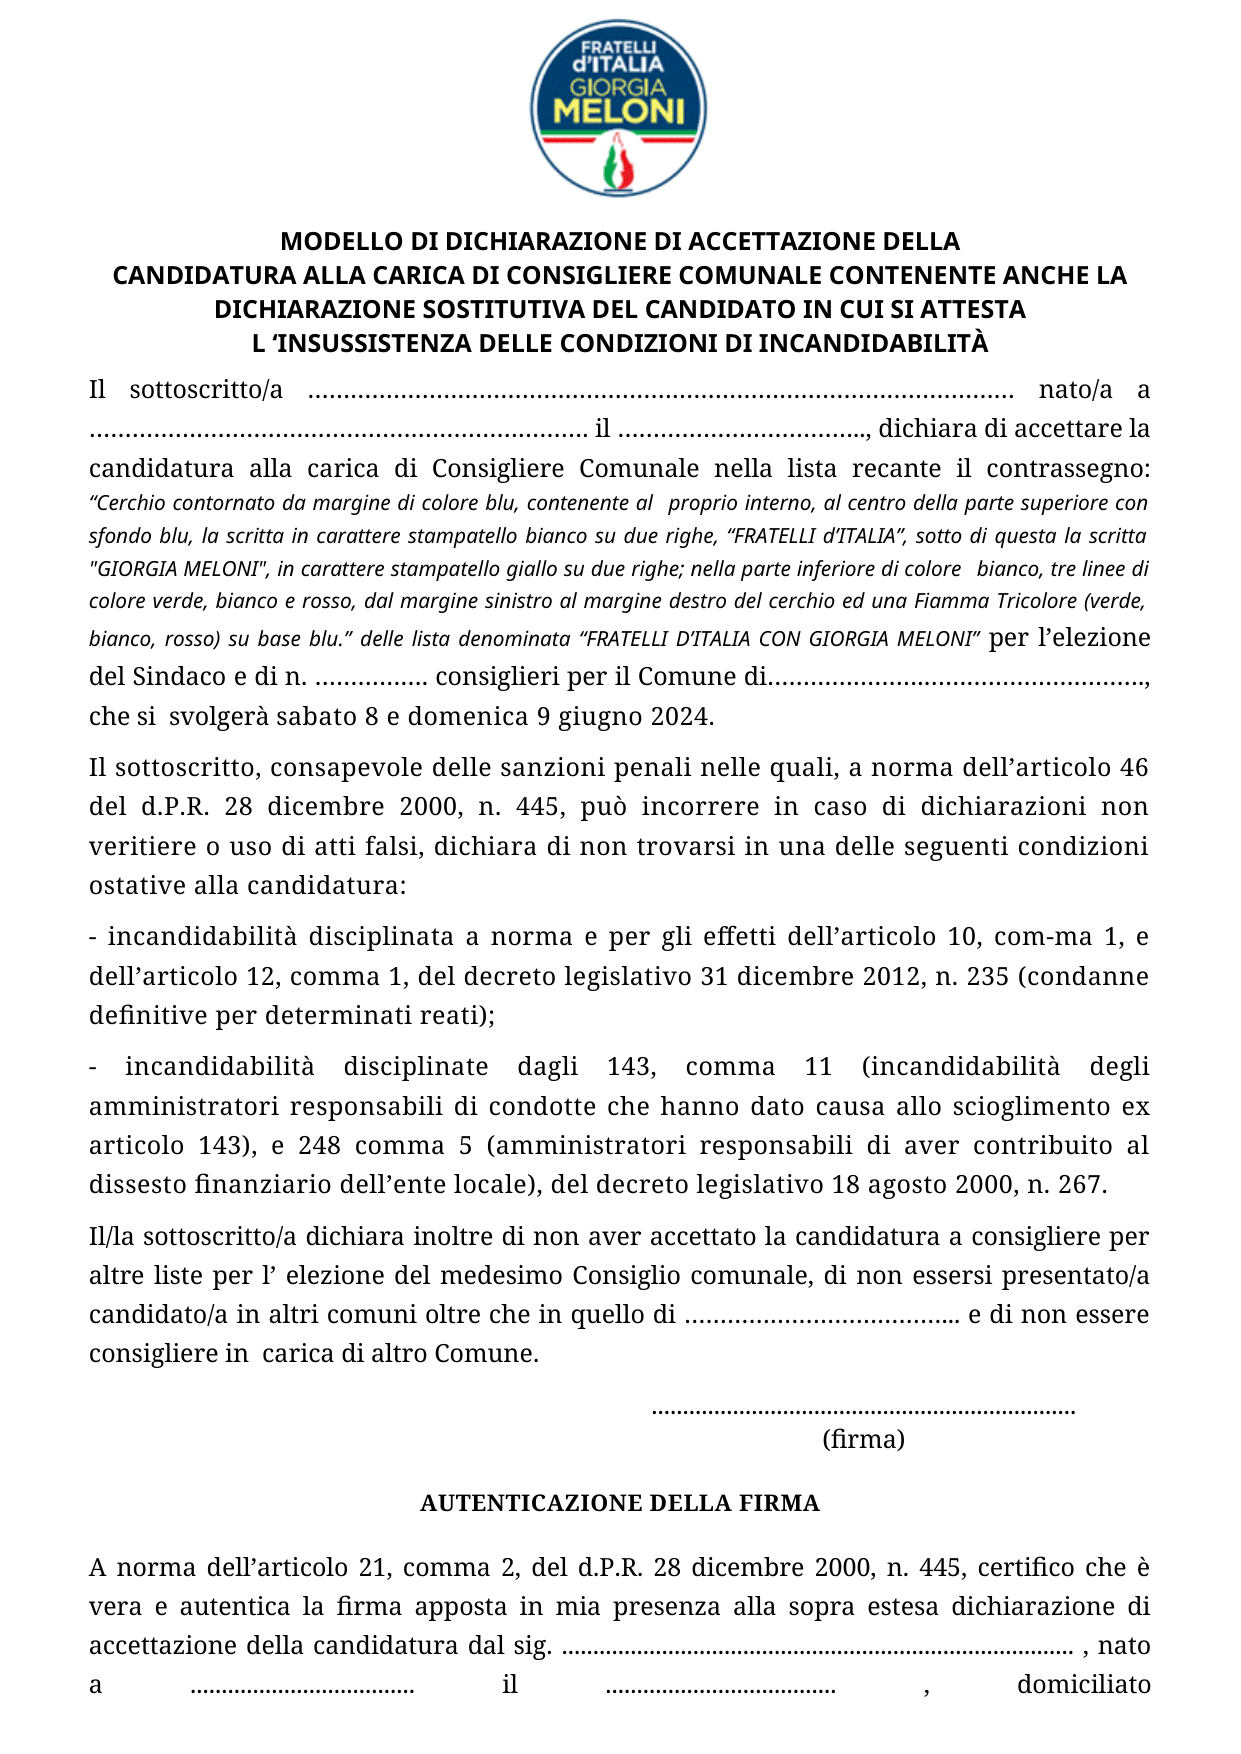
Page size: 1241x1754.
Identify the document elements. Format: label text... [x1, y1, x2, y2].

text Il/la sottoscritto/a dichiara inoltre di non aver accettato la candidatura a consigliere per altre liste per l’ elezione del medesimo Consiglio comunale, di non essersi presentato/a candidato/a in altri comuni oltre che in quello di ………………………………... e di non essere consigliere in carica di altro Comune. [89, 1218, 1152, 1370]
text - incandidabilità disciplinata a norma e per gli effetti dell’articolo 10, com-ma 1, e dell’articolo 12, comma 1, del decreto legislativo 31 dicembre 2012, n. 235 (condanne definitive per determinati reati); [89, 919, 1152, 1031]
text .................................................................... [576, 1387, 1152, 1421]
text MODELLO DI DICHIARAZIONE DI ACCETTAZIONE DELLA [89, 223, 1152, 257]
text - incandidabilità disciplinate dagli 143, comma 11 (incandidabilità degli amministratori responsabili di condotte che hanno dato causa allo scioglimento ex articolo 143), e 248 comma 5 (amministratori responsabili di aver contribuito al dissesto finanziario dell’ente locale), del decreto legislativo 18 agosto 2000, n. 267. [89, 1049, 1152, 1201]
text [89, 1549, 1152, 1701]
text Il sottoscritto, consapevole delle sanzioni penali nelle quali, a norma dell’articolo 46 del d.P.R. 28 dicembre 2000, n. 445, può incorrere in caso di dichiarazioni non veritiere o uso di atti falsi, dichiara di non trovarsi in una delle seguenti condizioni ostative alla candidatura: [89, 750, 1152, 901]
picture [511, 0, 729, 204]
text AUTENTICAZIONE DELLA FIRMA [89, 1487, 1152, 1518]
text (firma) [576, 1421, 1152, 1456]
text L ‘INSUSSISTENZA DELLE CONDIZIONI DI INCANDIDABILITÀ [89, 325, 1152, 359]
text Il sottoscritto/a ……………………………………………………………………………………… nato/a a ……………………………………………………………. il …………………………….., dichiara di accettare la candidatura alla carica di Consigliere Comunale nella lista recante il contrassegno: “Cerchio contornato da margine di colore blu, contenente al proprio interno, al centro della parte superiore con sfondo blu, la scritta in carattere stampatello bianco su due righe, “FRATELLI d’ITALIA”, sotto di questa la scritta "GIORGIA MELONI", in carattere stampatello giallo su due righe; nella parte inferiore di colore bianco, tre linee di colore verde, bianco e rosso, dal margine sinistro al margine destro del cerchio ed una Fiamma Tricolore (verde, bianco, rosso) su base blu.” delle lista denominata “FRATELLI D’ITALIA CON GIORGIA MELONI” per l’elezione del Sindaco e di n. ……………. consiglieri per il Comune di………………….…………………………., che si svolgerà sabato 8 e domenica 9 giugno 2024. [89, 372, 1152, 732]
text CANDIDATURA ALLA CARICA DI CONSIGLIERE COMUNALE CONTENENTE ANCHE LA DICHIARAZIONE SOSTITUTIVA DEL CANDIDATO IN CUI SI ATTESTA [89, 257, 1152, 325]
